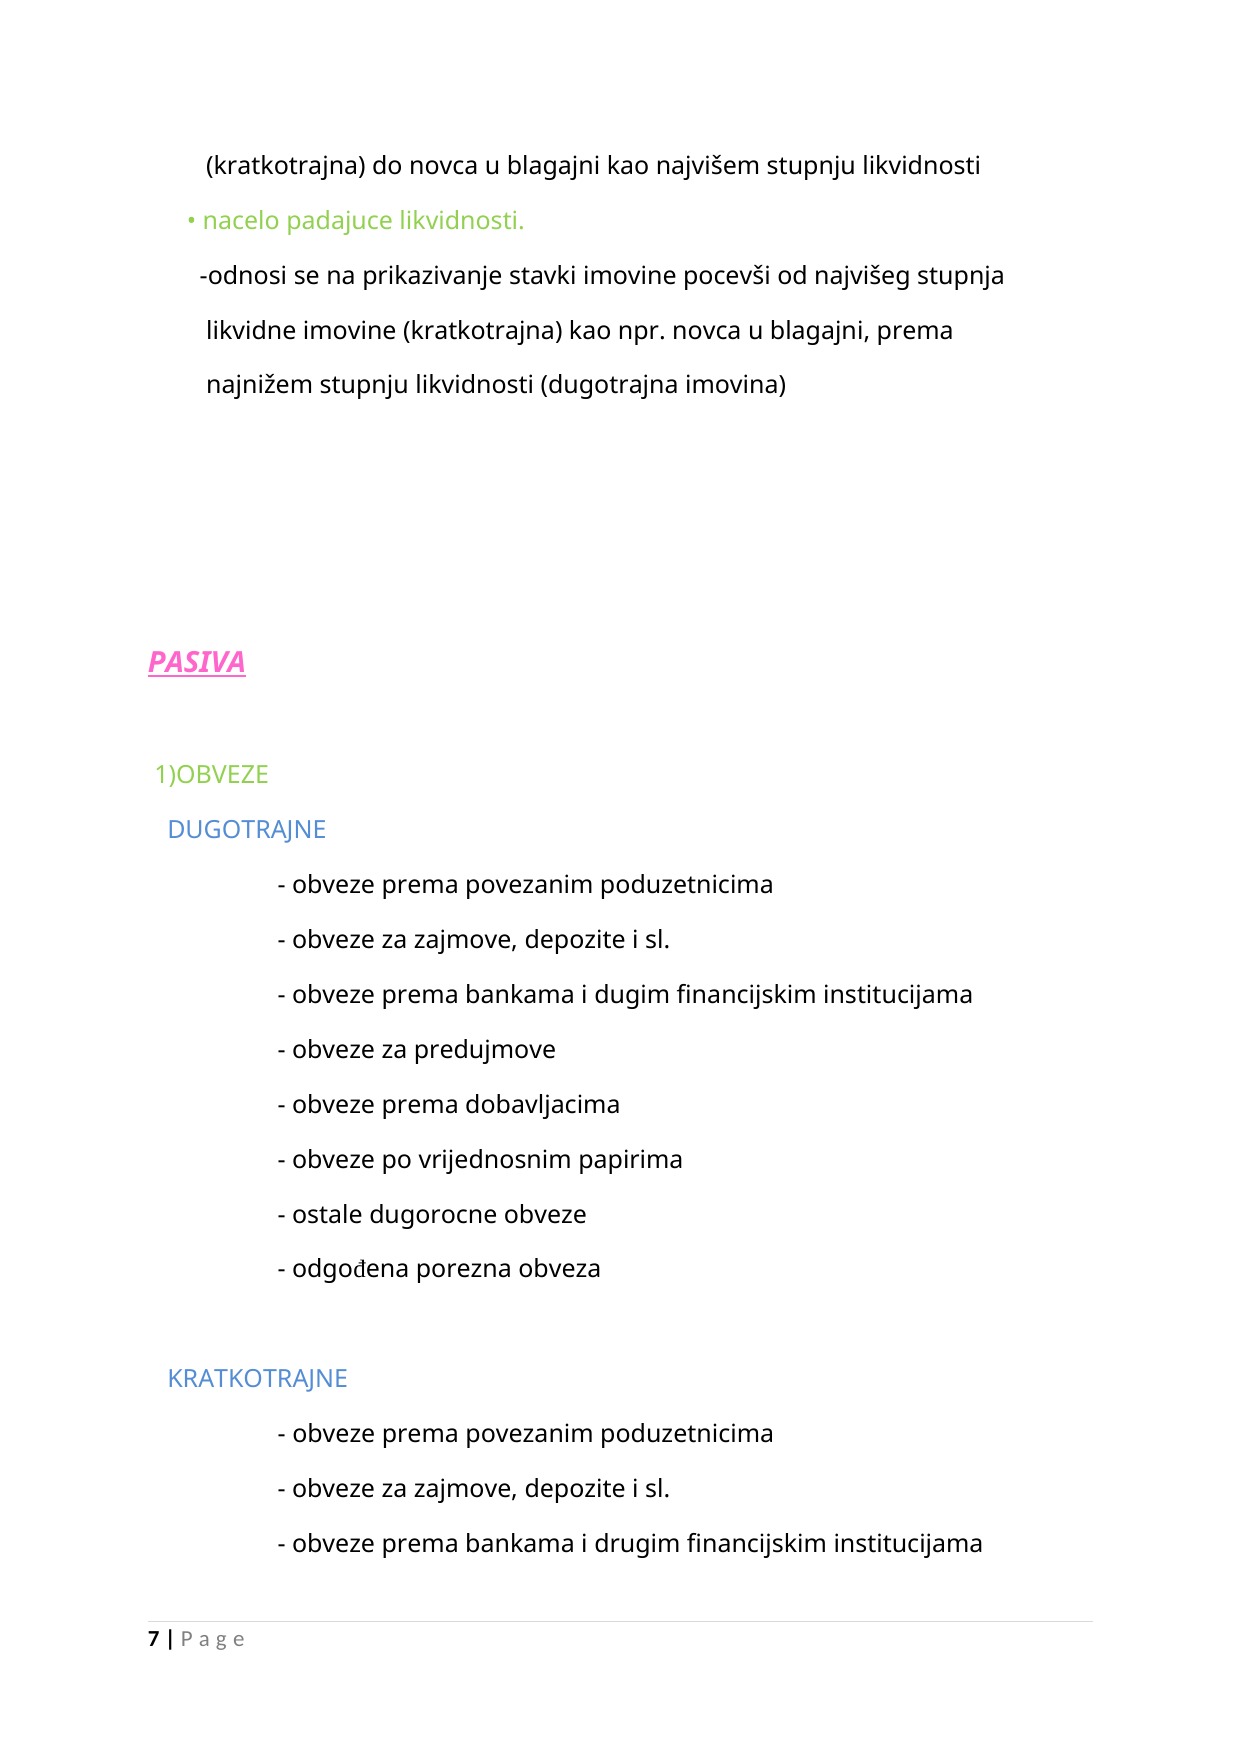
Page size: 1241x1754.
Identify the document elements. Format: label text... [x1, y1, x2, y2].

text - obveze po vrijednosnim papirima [148, 1141, 1093, 1175]
text - odgođena porezna obveza [148, 1251, 1093, 1285]
text - ostale dugorocne obveze [148, 1196, 1093, 1230]
text - obveze prema bankama i dugim financijskim institucijama [148, 977, 1093, 1011]
text • nacelo padajuce likvidnosti. [148, 202, 1093, 237]
text - obveze prema povezanim poduzetnicima [148, 1416, 1093, 1450]
text - obveze za predujmove [148, 1032, 1093, 1066]
text - obveze za zajmove, depozite i sl. [148, 922, 1093, 956]
text - obveze prema bankama i drugim financijskim institucijama [148, 1526, 1093, 1560]
text - obveze za zajmove, depozite i sl. [148, 1471, 1093, 1505]
text -odnosi se na prikazivanje stavki imovine pocevši od najvišeg stupnja [148, 257, 1093, 291]
text PASIVA [148, 642, 1093, 681]
text najnižem stupnju likvidnosti (dugotrajna imovina) [148, 367, 1093, 401]
text likvidne imovine (kratkotrajna) kao npr. novca u blagajni, prema [148, 312, 1093, 346]
text (kratkotrajna) do novca u blagajni kao najvišem stupnju likvidnosti [148, 148, 1093, 182]
text - obveze prema dobavljacima [148, 1086, 1093, 1121]
text - obveze prema povezanim poduzetnicima [148, 867, 1093, 901]
text KRATKOTRAJNE [148, 1361, 1093, 1395]
text 1)OBVEZE [148, 757, 1093, 791]
text DUGOTRAJNE [148, 812, 1093, 846]
